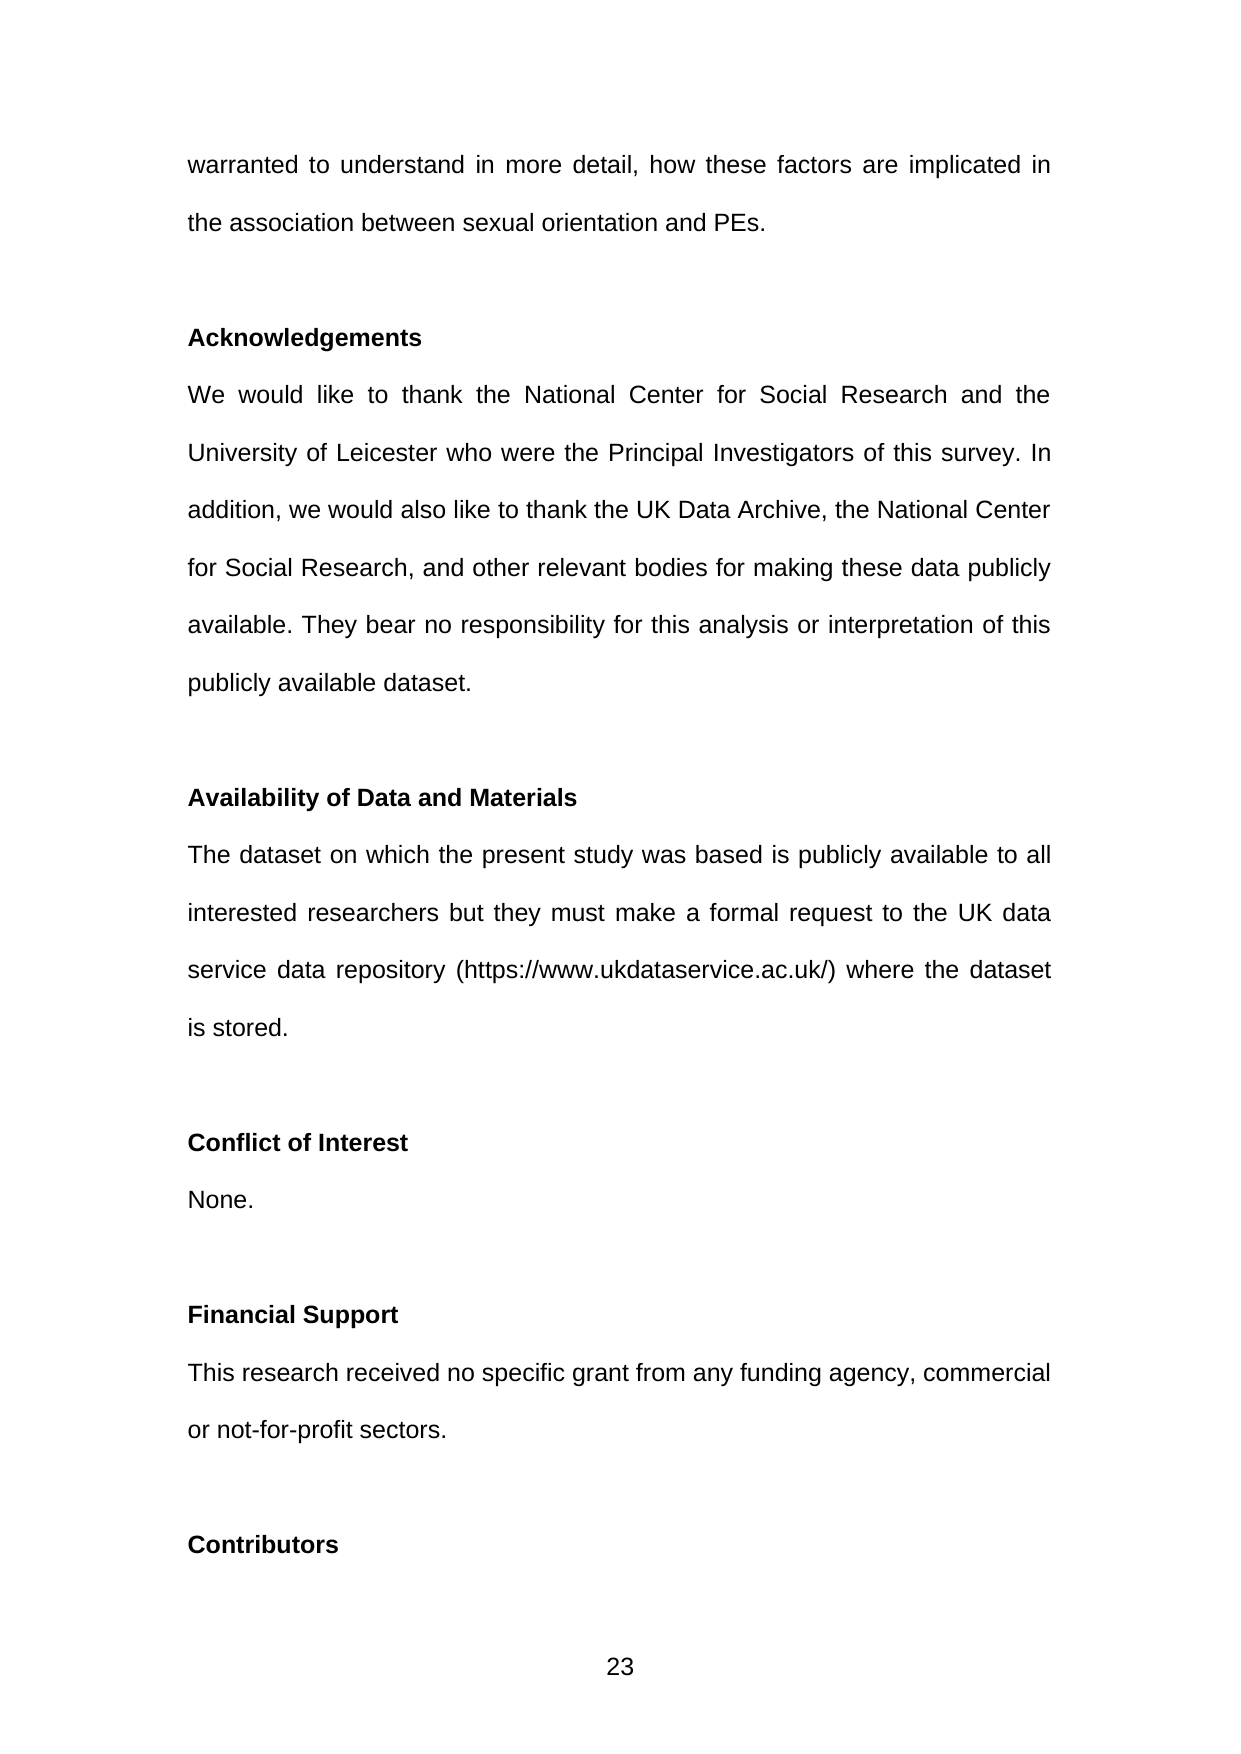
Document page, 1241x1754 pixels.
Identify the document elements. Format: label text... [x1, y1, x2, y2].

subtitle Acknowledgements [187, 322, 1053, 351]
text Contributors [187, 1530, 1053, 1559]
text We would like to thank the National Center for Social Research and the University of Leicester who were the Principal Investigators of this survey. In addition, we would also like to thank the UK Data Archive, the National Center for Social Research, and other relevant bodies for making these data publicly available. They bear no responsibility for this analysis or interpretation of this publicly available dataset. [187, 380, 1053, 696]
text Financial Support [187, 1300, 1053, 1329]
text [187, 150, 1053, 236]
text The dataset on which the present study was based is publicly available to all interested researchers but they must make a formal request to the UK data service data repository (https://www.ukdataservice.ac.uk/) where the dataset is stored. [187, 840, 1053, 1041]
text Availability of Data and Materials [187, 782, 1053, 811]
text None. [187, 1185, 1053, 1214]
text This research received no specific grant from any funding agency, commercial or not-for-profit sectors. [187, 1357, 1053, 1444]
text Conflict of Interest [187, 1127, 1053, 1156]
